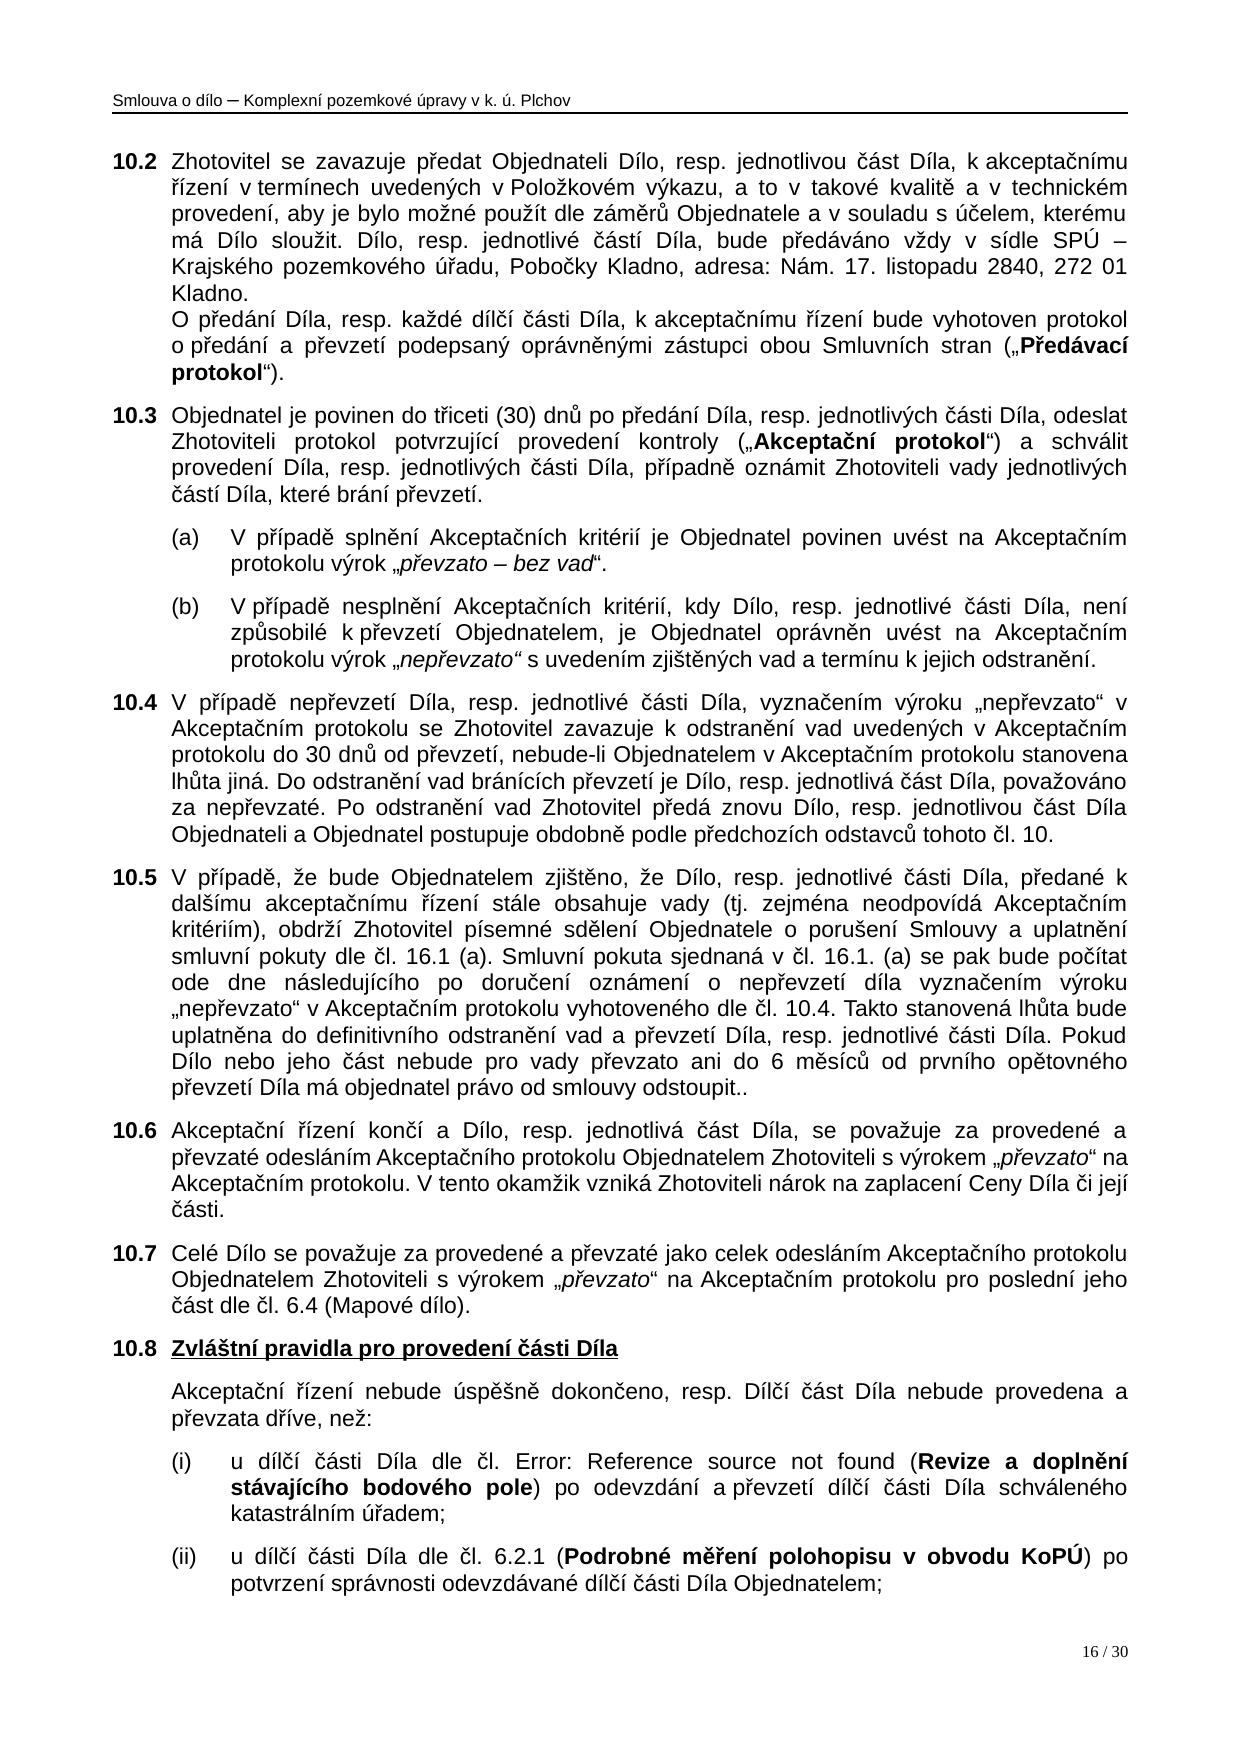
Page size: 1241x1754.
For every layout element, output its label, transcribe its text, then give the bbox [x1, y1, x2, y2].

text Zhotovitel se zavazuje předat Objednateli Dílo, resp. jednotlivou část Díla, k akceptačnímu řízení v termínech uvedených v Položkovém výkazu, a to v takové kvalitě a v technickém provedení, aby je bylo možné použít dle záměrů Objednatele a v souladu s účelem, kterému má Dílo sloužit. Dílo, resp. jednotlivé částí Díla, bude předáváno vždy v sídle SPÚ – Krajského pozemkového úřadu, Pobočky Kladno, adresa: Nám. 17. listopadu 2840, 272 01 Kladno. O předání Díla, resp. každé dílčí části Díla, k akceptačnímu řízení bude vyhotoven protokol o předání a převzetí podepsaný oprávněnými zástupci obou Smluvních stran („Předávací protokol“). [112, 148, 1128, 385]
text V případě, že bude Objednatelem zjištěno, že Dílo, resp. jednotlivé části Díla, předané k dalšímu akceptačnímu řízení stále obsahuje vady (tj. zejména neodpovídá Akceptačním kritériím), obdrží Zhotovitel písemné sdělení Objednatele o porušení Smlouvy a uplatnění smluvní pokuty dle čl. 16.1 (a). Smluvní pokuta sjednaná v čl. 16.1. (a) se pak bude počítat ode dne následujícího po doručení oznámení o nepřevzetí díla vyznačením výroku „nepřevzato“ v Akceptačním protokolu vyhotoveného dle čl. 10.4. Takto stanovená lhůta bude uplatněna do definitivního odstranění vad a převzetí Díla, resp. jednotlivé části Díla. Pokud Dílo nebo jeho část nebude pro vady převzato ani do 6 měsíců od prvního opětovného převzetí Díla má objednatel právo od smlouvy odstoupit.. [112, 863, 1128, 1101]
list u dílčí části Díla dle čl. 6.2.2 (Podrobné měření polohopisu v obvodu KoPÚ) po potvrzení správnosti odevzdávané dílčí části Díla Objednatelem; [171, 1543, 1128, 1596]
text Akceptační řízení končí a Dílo, resp. jednotlivá část Díla, se považuje za provedené a převzaté odesláním Akceptačního protokolu Objednatelem Zhotoviteli s výrokem „převzato“ na Akceptačním protokolu. V tento okamžik vzniká Zhotoviteli nárok na zaplacení Ceny Díla či její části. [112, 1117, 1128, 1223]
list V případě splnění Akceptačních kritérií je Objednatel povinen uvést na Akceptačním protokolu výrok „převzato – bez vad“. [171, 524, 1128, 576]
list Akceptační řízení nebude úspěšně dokončeno, resp. Dílčí část Díla nebude provedena a převzata dříve, než: [171, 1378, 1128, 1431]
text Objednatel je povinen do třiceti (30) dnů po předání Díla, resp. jednotlivých části Díla, odeslat Zhotoviteli protokol potvrzující provedení kontroly („Akceptační protokol“) a schválit provedení Díla, resp. jednotlivých části Díla, případně oznámit Zhotoviteli vady jednotlivých částí Díla, které brání převzetí. [112, 402, 1128, 507]
text Zvláštní pravidla pro provedení části Díla [112, 1335, 1128, 1362]
text Celé Dílo se považuje za provedené a převzaté jako celek odesláním Akceptačního protokolu Objednatelem Zhotoviteli s výrokem „převzato“ na Akceptačním protokolu pro poslední jeho část dle čl. 6.4 (Mapové dílo). [112, 1239, 1128, 1318]
text V případě nepřevzetí Díla, resp. jednotlivé části Díla, vyznačením výroku „nepřevzato“ v Akceptačním protokolu se Zhotovitel zavazuje k odstranění vad uvedených v Akceptačním protokolu do 30 dnů od převzetí, nebude-li Objednatelem v Akceptačním protokolu stanovena lhůta jiná. Do odstranění vad bránících převzetí je Dílo, resp. jednotlivá část Díla, považováno za nepřevzaté. Po odstranění vad Zhotovitel předá znovu Dílo, resp. jednotlivou část Díla Objednateli a Objednatel postupuje obdobně podle předchozích odstavců tohoto čl. 10. [112, 689, 1128, 847]
list V případě nesplnění Akceptačních kritérií, kdy Dílo, resp. jednotlivé části Díla, není způsobilé k převzetí Objednatelem, je Objednatel oprávněn uvést na Akceptačním protokolu výrok „nepřevzato“ s uvedením zjištěných vad a termínu k jejich odstranění. [171, 593, 1128, 672]
